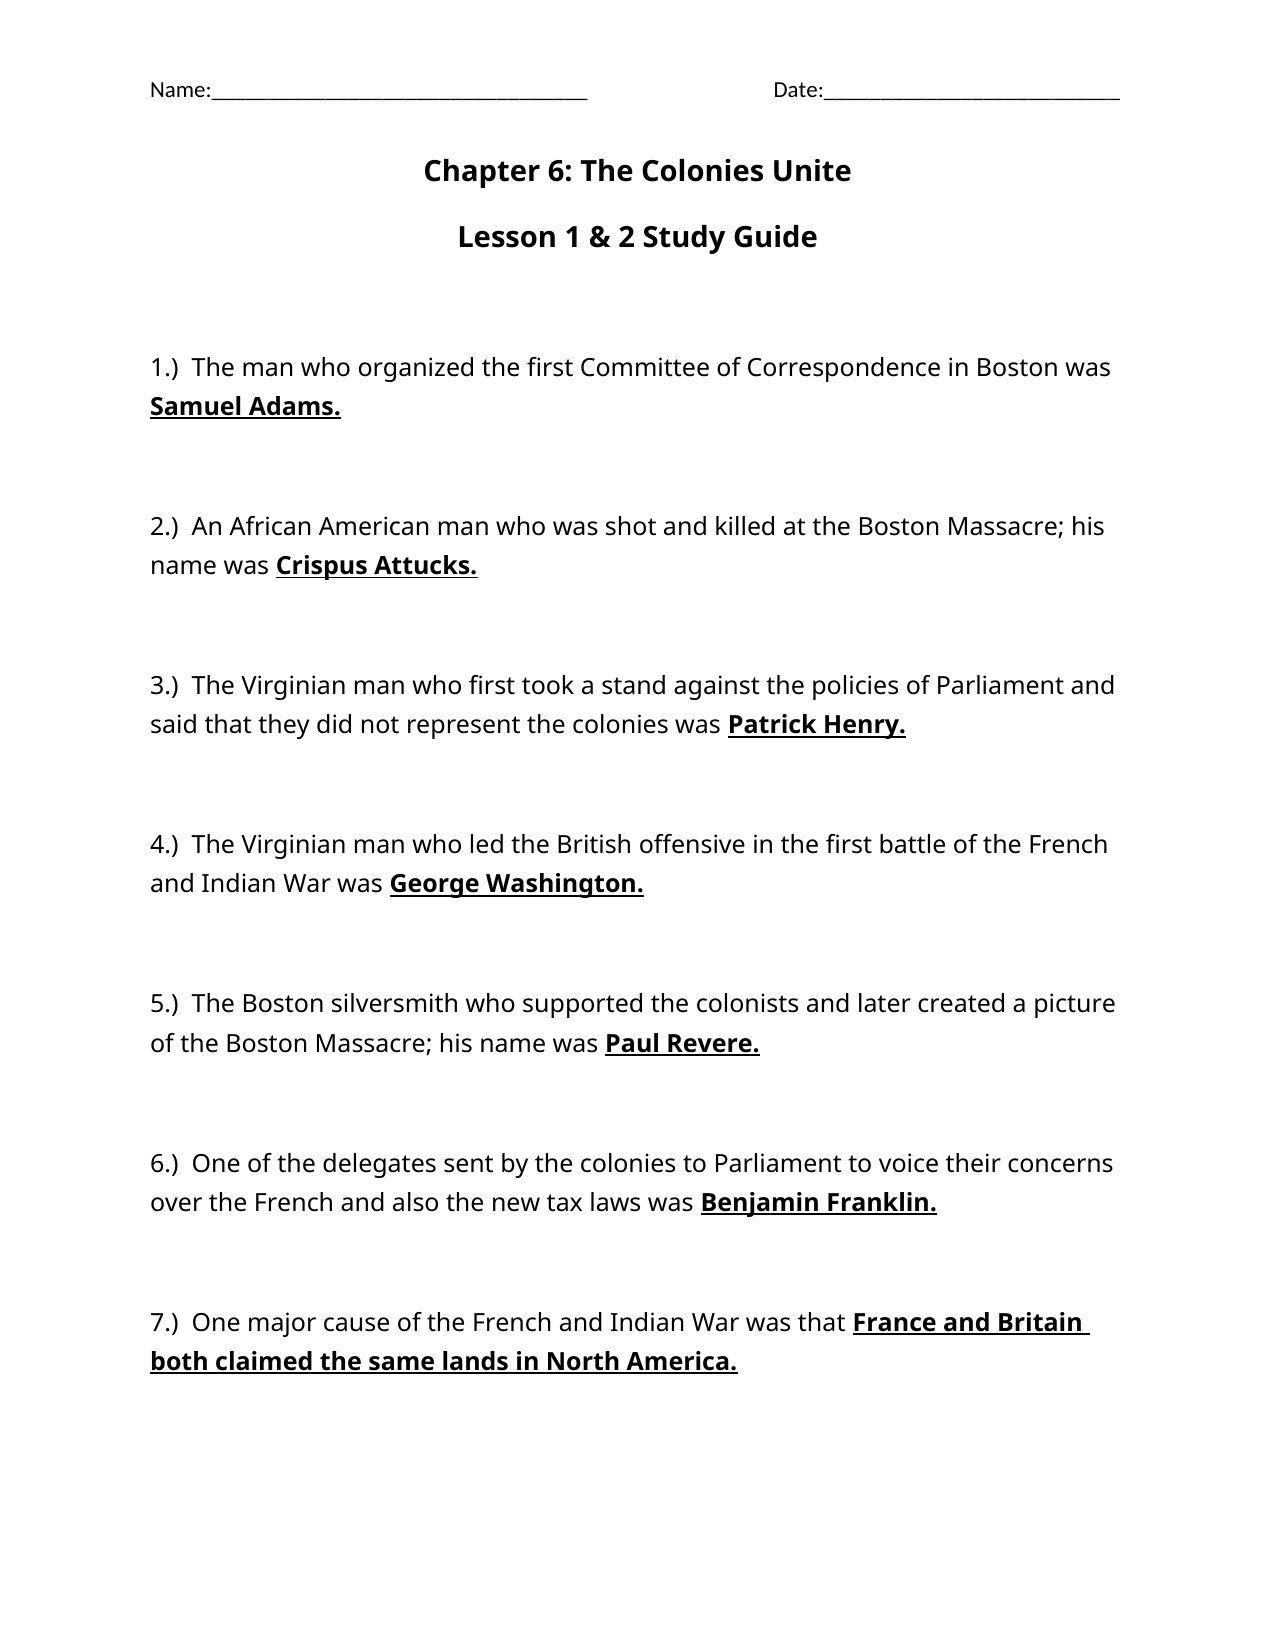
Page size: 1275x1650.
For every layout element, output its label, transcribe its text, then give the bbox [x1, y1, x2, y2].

text 2.) An African American man who was shot and killed at the Boston Massacre; his name was Crispus Attucks. [150, 508, 1125, 582]
text Lesson 1 & 2 Study Guide [150, 216, 1125, 256]
text 7.) One major cause of the French and Indian War was that France and Britain both claimed the same lands in North America. [150, 1304, 1125, 1378]
text Chapter 6: The Colonies Unite [150, 150, 1125, 190]
text 1.) The man who organized the first Committee of Correspondence in Boston was Samuel Adams. [150, 349, 1125, 423]
text 6.) One of the delegates sent by the colonies to Parliament to voice their concerns over the French and also the new tax laws was Benjamin Franklin. [150, 1145, 1125, 1218]
text 5.) The Boston silversmith who supported the colonists and later created a picture of the Boston Massacre; his name was Paul Revere. [150, 986, 1125, 1059]
text 3.) The Virginian man who first took a stand against the policies of Parliament and said that they did not represent the colonies was Patrick Henry. [150, 668, 1125, 741]
text 4.) The Virginian man who led the British offensive in the first battle of the French and Indian War was George Washington. [150, 827, 1125, 900]
